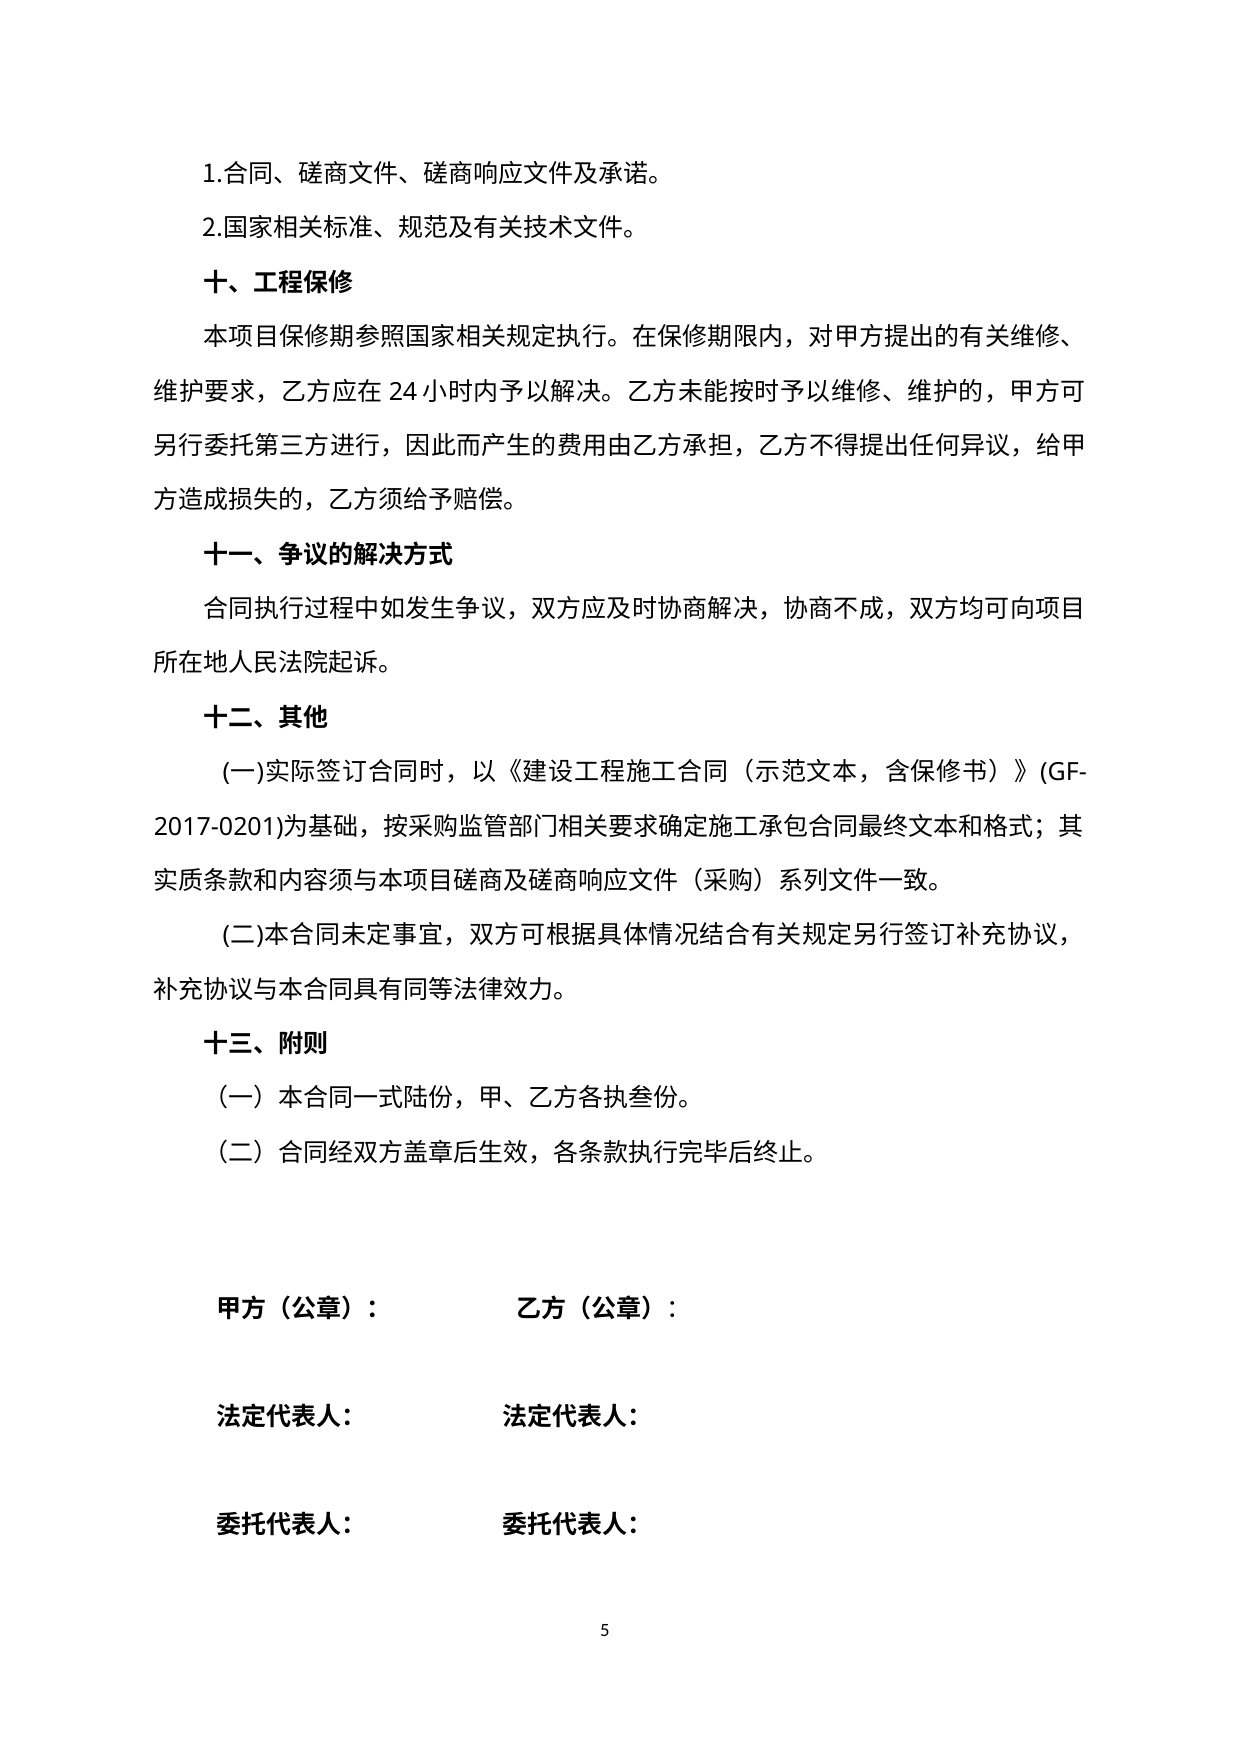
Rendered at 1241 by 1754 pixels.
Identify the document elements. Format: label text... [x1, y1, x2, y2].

text (二)本合同未定事宜，双方可根据具体情况结合有关规定另行签订补充协议，补充协议与本合同具有同等法律效力。 [153, 915, 1087, 1005]
text 十一、争议的解决方式 [153, 534, 1087, 570]
text 十、工程保修 [153, 262, 1087, 298]
text （二）合同经双方盖章后生效，各条款执行完毕后终止。 [153, 1132, 1087, 1168]
text 十三、附则 [153, 1023, 1087, 1060]
text 2.国家相关标准、规范及有关技术文件。 [153, 208, 1087, 244]
text 合同执行过程中如发生争议，双方应及时协商解决，协商不成，双方均可向项目所在地人民法院起诉。 [153, 588, 1087, 679]
text 十二、其他 [153, 697, 1087, 733]
text （一）本合同一式陆份，甲、乙方各执叁份。 [153, 1078, 1087, 1114]
text (一)实际签订合同时，以《建设工程施工合同（示范文本，含保修书）》(GF-2017-0201)为基础，按采购监管部门相关要求确定施工承包合同最终文本和格式；其实质条款和内容须与本项目磋商及磋商响应文件（采购）系列文件一致。 [153, 752, 1087, 897]
text 甲方（公章）： 乙方（公章）： [153, 1289, 1087, 1325]
text 委托代表人： 委托代表人： [153, 1504, 1087, 1541]
text 本项目保修期参照国家相关规定执行。在保修期限内，对甲方提出的有关维修、维护要求，乙方应在24小时内予以解决。乙方未能按时予以维修、维护的，甲方可另行委托第三方进行，因此而产生的费用由乙方承担，乙方不得提出任何异议，给甲方造成损失的，乙方须给予赔偿。 [153, 317, 1087, 516]
text 1.合同、磋商文件、磋商响应文件及承诺。 [153, 153, 1087, 190]
text 法定代表人： 法定代表人： [153, 1397, 1087, 1433]
